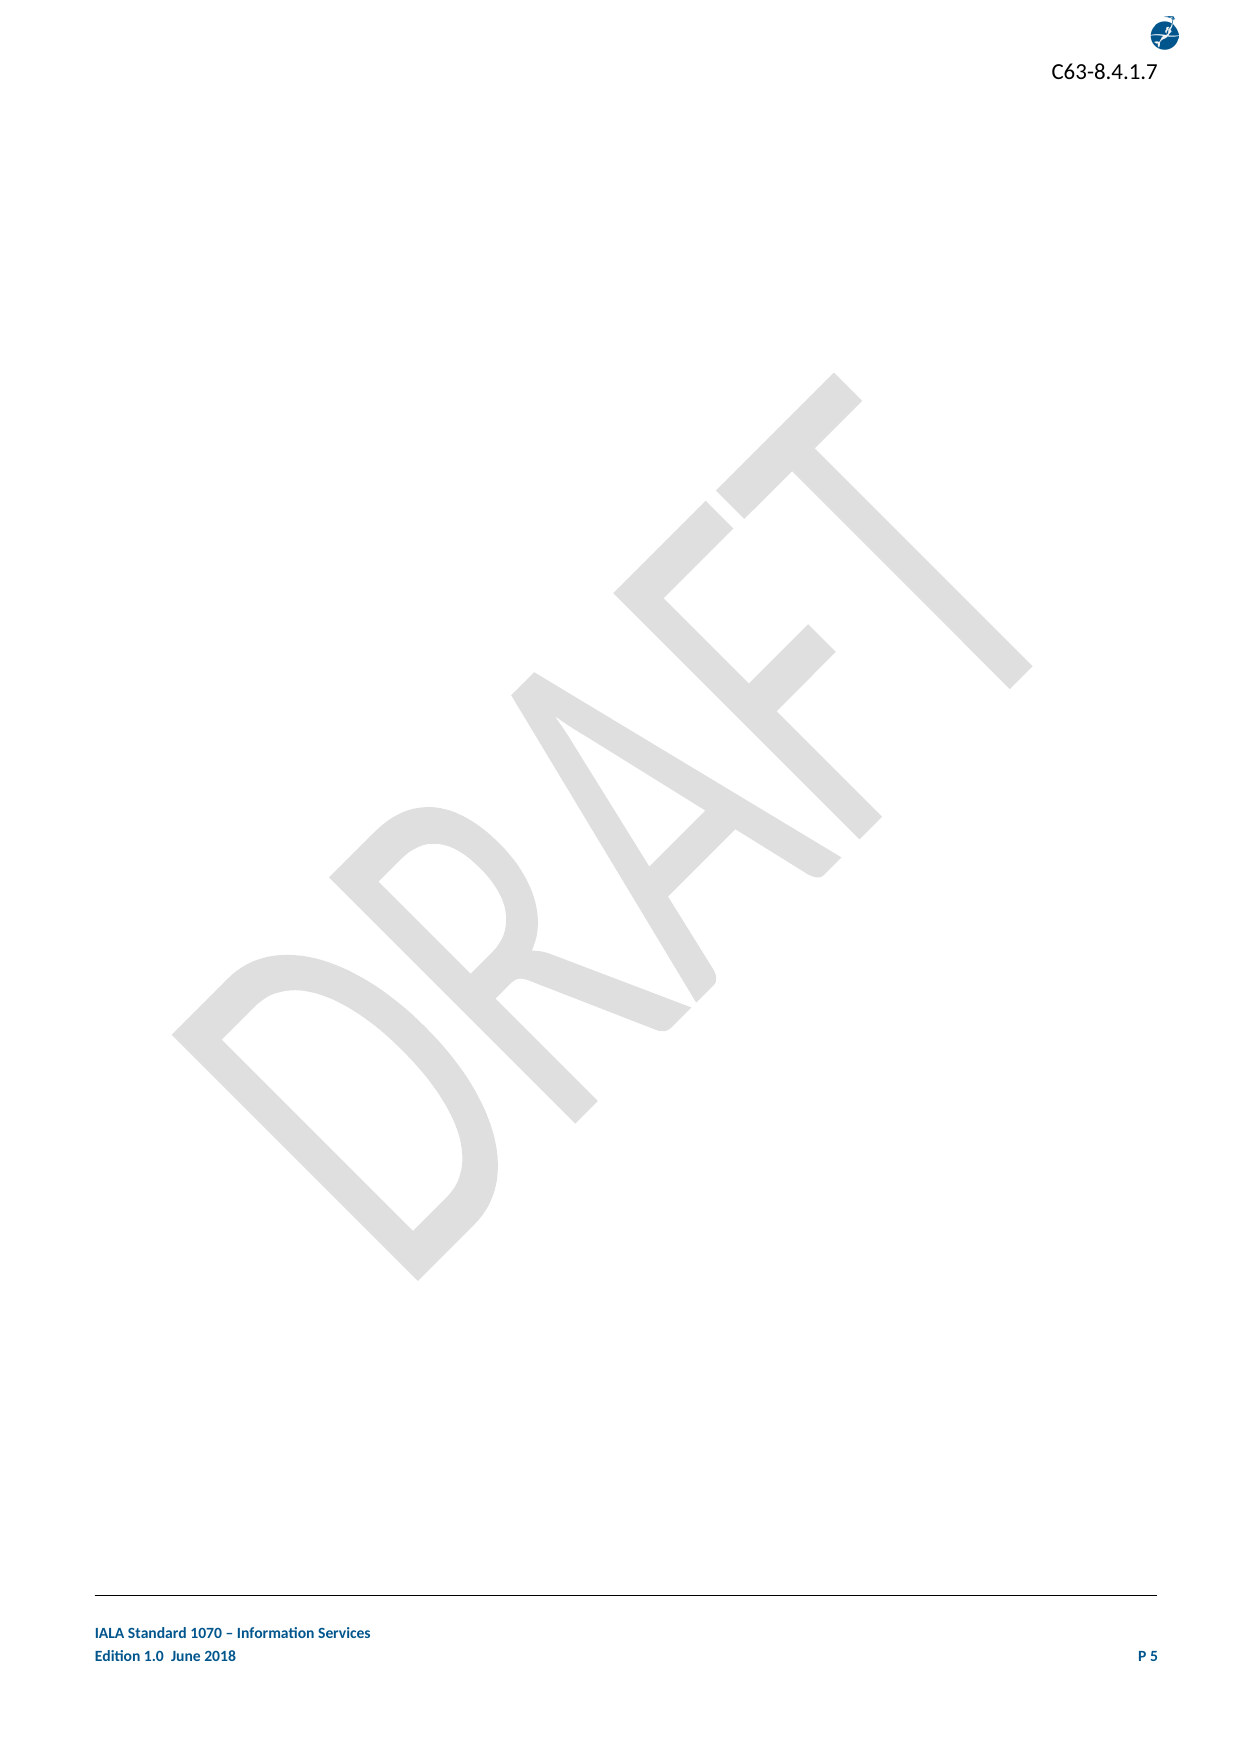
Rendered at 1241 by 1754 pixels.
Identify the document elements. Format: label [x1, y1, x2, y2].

picture [1119, 0, 1238, 85]
